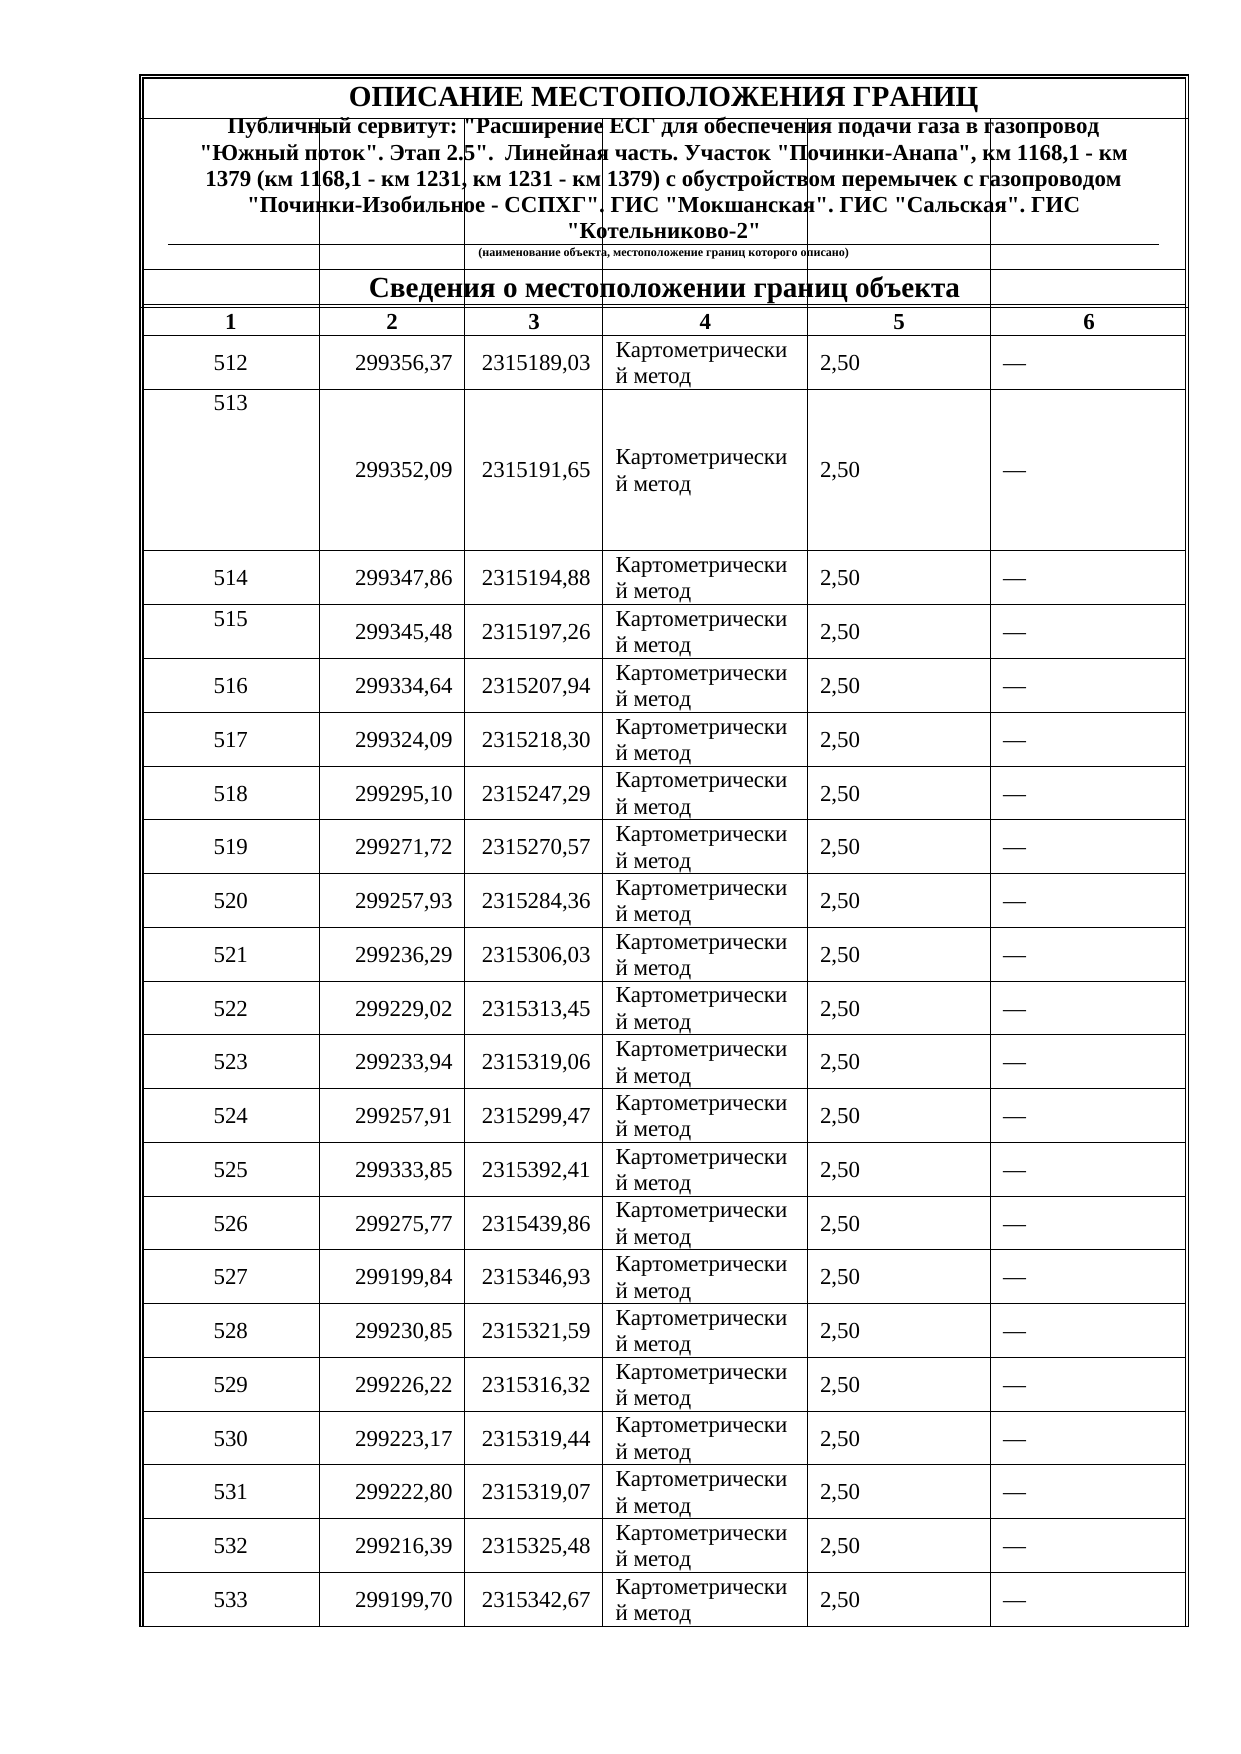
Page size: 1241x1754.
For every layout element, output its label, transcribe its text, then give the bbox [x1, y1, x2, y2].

table_header 4 [603, 119, 807, 244]
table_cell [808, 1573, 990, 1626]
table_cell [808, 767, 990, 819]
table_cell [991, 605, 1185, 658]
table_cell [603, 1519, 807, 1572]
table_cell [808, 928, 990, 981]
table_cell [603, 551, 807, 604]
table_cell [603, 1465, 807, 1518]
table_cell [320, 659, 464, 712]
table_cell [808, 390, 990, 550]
table_header 6 [991, 270, 1185, 304]
table_header 2 [320, 119, 464, 244]
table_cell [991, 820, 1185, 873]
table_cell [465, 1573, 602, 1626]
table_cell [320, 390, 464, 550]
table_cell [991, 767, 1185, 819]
table_header 2 [320, 245, 464, 269]
table_header 4 [603, 245, 807, 269]
table_header 4 [603, 270, 807, 304]
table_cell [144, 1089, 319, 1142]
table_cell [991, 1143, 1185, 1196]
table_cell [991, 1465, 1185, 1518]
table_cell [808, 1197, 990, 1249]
table_header 3 [465, 270, 602, 304]
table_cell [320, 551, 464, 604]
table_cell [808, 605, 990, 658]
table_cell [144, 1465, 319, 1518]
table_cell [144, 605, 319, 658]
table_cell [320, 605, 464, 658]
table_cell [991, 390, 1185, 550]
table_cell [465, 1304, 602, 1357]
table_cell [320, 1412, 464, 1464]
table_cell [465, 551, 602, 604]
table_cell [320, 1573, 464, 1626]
table_header 5 [808, 270, 990, 304]
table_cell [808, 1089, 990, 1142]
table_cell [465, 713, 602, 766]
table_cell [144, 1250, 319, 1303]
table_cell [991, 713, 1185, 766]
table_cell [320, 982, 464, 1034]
table_header 6 [991, 308, 1185, 335]
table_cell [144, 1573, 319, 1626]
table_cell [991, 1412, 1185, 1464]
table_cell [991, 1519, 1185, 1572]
table_header 1 [144, 119, 319, 269]
table_header 5 [808, 119, 990, 244]
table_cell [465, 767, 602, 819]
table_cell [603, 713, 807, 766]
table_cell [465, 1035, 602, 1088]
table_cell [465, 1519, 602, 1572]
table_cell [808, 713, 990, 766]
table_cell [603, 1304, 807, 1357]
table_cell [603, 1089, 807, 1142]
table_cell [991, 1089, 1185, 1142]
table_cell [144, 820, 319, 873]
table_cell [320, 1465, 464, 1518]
table_header 2 [320, 270, 464, 304]
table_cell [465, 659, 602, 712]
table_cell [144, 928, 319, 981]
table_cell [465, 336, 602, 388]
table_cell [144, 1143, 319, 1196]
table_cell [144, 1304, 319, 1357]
table_header 4 [603, 308, 807, 335]
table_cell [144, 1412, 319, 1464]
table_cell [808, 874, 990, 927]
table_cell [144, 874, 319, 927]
table_header 2 [320, 308, 464, 335]
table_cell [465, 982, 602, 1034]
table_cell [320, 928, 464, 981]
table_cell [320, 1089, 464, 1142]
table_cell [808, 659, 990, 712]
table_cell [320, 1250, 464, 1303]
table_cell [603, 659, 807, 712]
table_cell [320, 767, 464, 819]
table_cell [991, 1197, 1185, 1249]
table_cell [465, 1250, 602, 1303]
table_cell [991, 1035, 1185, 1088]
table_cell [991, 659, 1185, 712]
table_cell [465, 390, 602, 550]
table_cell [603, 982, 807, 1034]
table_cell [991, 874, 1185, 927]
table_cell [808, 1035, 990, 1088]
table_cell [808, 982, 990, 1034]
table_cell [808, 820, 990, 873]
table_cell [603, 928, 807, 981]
table_header 1 [144, 308, 319, 335]
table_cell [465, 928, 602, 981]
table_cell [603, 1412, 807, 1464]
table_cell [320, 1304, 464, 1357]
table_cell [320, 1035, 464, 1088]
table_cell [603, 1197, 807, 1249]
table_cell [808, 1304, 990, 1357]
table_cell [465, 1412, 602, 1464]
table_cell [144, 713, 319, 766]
table_header 1 [144, 270, 319, 304]
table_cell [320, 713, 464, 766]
table_header 6 [991, 119, 1185, 269]
table_header 5 [808, 308, 990, 335]
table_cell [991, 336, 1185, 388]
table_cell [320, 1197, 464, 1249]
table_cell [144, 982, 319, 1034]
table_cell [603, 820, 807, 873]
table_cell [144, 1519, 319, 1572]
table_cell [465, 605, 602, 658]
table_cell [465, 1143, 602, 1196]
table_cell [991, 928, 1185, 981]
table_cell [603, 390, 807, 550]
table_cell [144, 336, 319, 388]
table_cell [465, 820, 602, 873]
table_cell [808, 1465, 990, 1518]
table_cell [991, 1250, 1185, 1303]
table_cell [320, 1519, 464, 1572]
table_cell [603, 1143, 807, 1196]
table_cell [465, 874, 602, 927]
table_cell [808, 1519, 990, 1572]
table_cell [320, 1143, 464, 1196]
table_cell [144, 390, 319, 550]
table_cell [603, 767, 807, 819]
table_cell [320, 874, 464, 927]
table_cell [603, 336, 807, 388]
table_header 5 [808, 245, 990, 269]
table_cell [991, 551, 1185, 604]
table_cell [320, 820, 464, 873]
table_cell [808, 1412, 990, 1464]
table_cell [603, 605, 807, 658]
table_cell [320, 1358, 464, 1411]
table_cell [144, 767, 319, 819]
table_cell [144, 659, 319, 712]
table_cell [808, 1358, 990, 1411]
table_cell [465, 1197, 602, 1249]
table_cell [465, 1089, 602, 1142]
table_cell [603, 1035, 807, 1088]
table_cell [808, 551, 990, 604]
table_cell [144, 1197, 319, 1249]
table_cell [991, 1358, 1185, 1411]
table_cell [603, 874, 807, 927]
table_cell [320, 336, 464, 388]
table_header 3 [465, 119, 602, 244]
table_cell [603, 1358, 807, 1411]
table_header 3 [465, 245, 602, 269]
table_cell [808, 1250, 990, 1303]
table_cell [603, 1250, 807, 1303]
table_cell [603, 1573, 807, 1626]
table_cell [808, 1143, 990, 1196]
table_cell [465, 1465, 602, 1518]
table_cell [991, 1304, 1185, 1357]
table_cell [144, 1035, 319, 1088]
table_header 3 [465, 308, 602, 335]
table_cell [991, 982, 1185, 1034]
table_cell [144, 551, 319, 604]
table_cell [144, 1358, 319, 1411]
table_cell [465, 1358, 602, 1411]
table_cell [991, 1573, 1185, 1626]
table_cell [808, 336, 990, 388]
